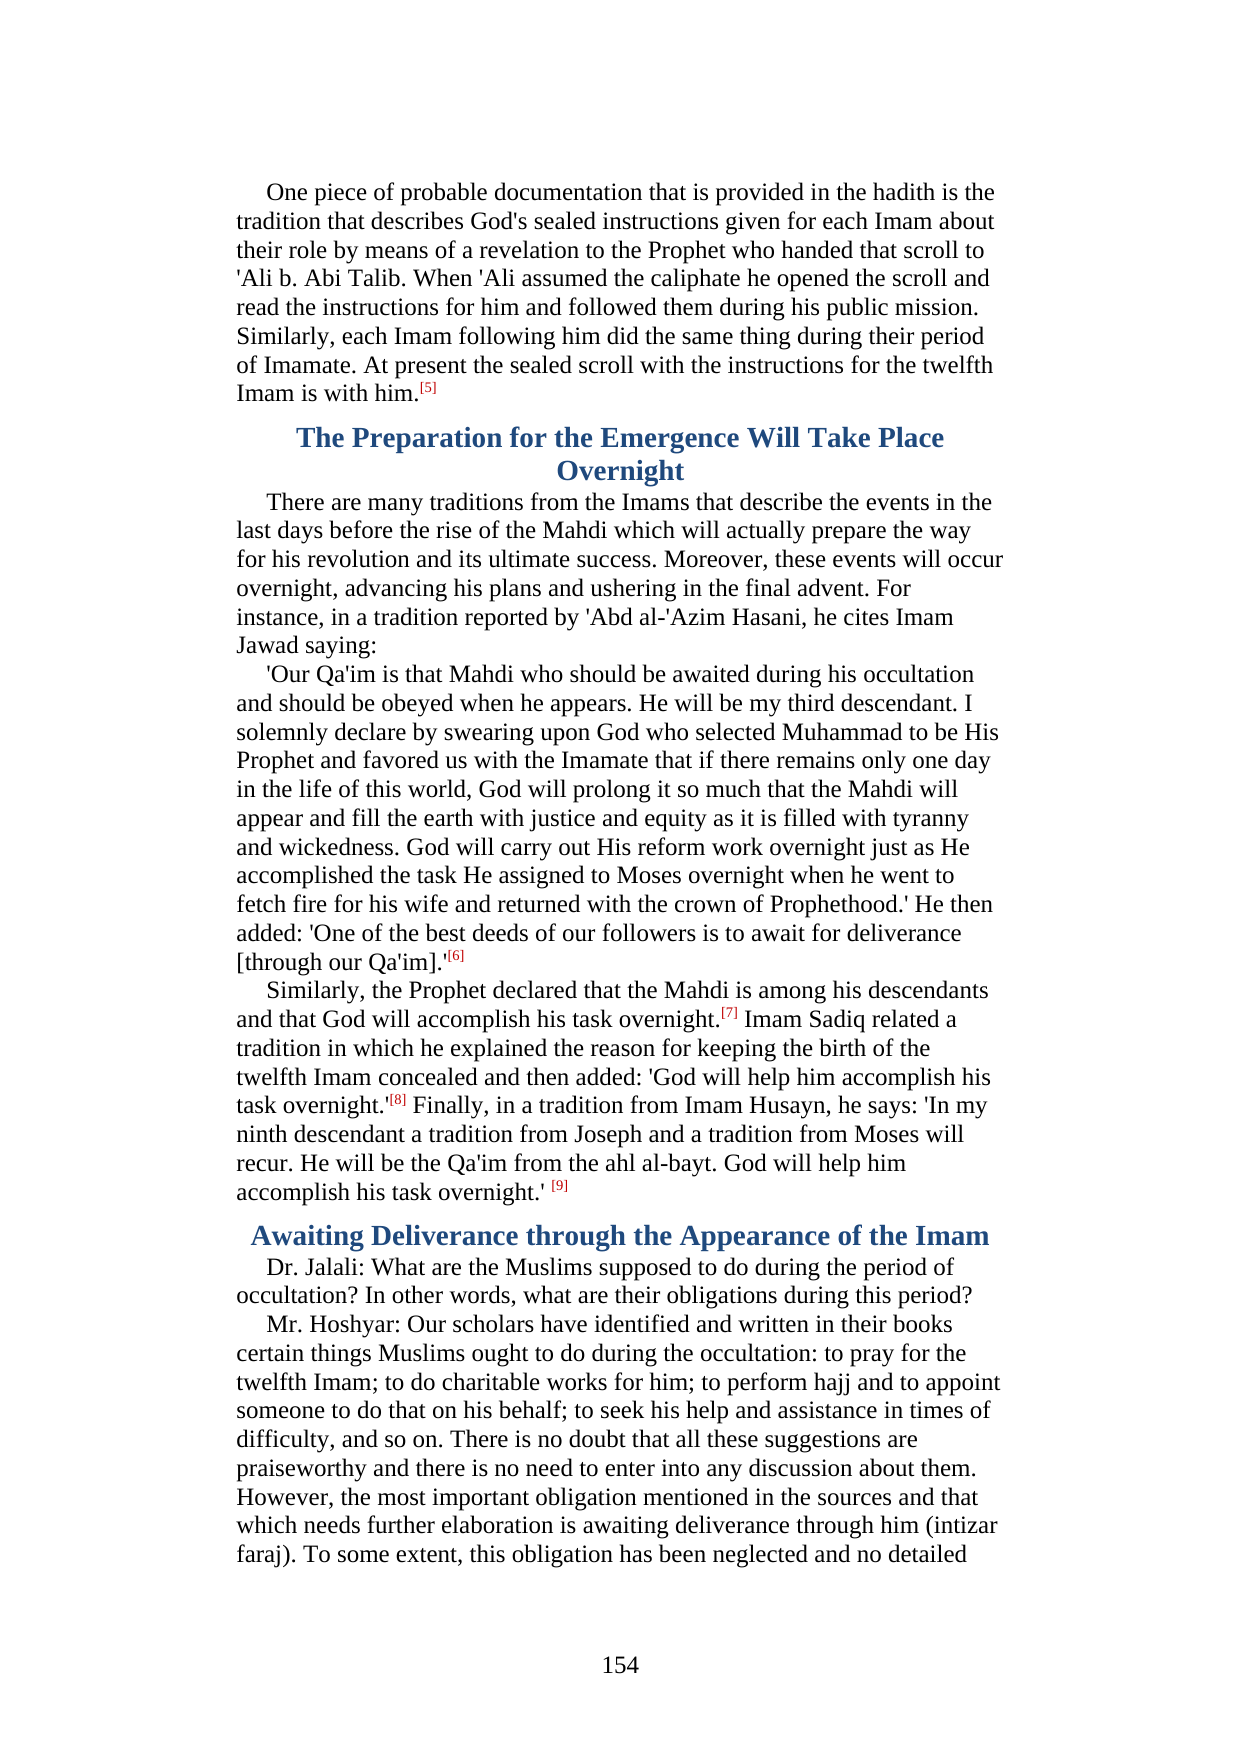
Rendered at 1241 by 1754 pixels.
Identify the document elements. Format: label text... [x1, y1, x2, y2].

text 'Our Qa'im is that Mahdi who should be awaited during his occultation and should be obeyed when he appears. He will be my third descendant. I solemnly declare by swearing upon God who selected Muhammad to be His Prophet and favored us with the Imamate that if there remains only one day in the life of this world, God will prolong it so much that the Mahdi will appear and fill the earth with justice and equity as it is filled with tyranny and wickedness. God will carry out His reform work overnight just as He accomplished the task He assigned to Moses overnight when he went to fetch fire for his wife and returned with the crown of Prophethood.' He then added: 'One of the best deeds of our followers is to await for deliverance [through our Qa'im].'[6] [236, 659, 1004, 976]
text Dr. Jalali: What are the Muslims supposed to do during the period of occultation? In other words, what are their obligations during this period? [236, 1252, 1004, 1309]
subtitle The Preparation for the Emergence Will Take Place Overnight [236, 420, 1004, 487]
subtitle Awaiting Deliverance through the Appearance of the Imam [236, 1218, 1004, 1252]
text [236, 1309, 1004, 1568]
text There are many traditions from the Imams that describe the events in the last days before the rise of the Mahdi which will actually prepare the way for his revolution and its ultimate success. Moreover, these events will occur overnight, advancing his plans and ushering in the final advent. For instance, in a tradition reported by 'Abd al-'Azim Hasani, he cites Imam Jawad saying: [236, 487, 1004, 659]
text One piece of probable documentation that is provided in the hadith is the tradition that describes God's sealed instructions given for each Imam about their role by means of a revelation to the Prophet who handed that scroll to 'Ali b. Abi Talib. When 'Ali assumed the caliphate he opened the scroll and read the instructions for him and followed them during his public mission. Similarly, each Imam following him did the same thing during their period of Imamate. At present the sealed scroll with the instructions for the twelfth Imam is with him.[5] [236, 177, 1004, 407]
text Similarly, the Prophet declared that the Mahdi is among his descendants and that God will accomplish his task overnight.[7] Imam Sadiq related a tradition in which he explained the reason for keeping the birth of the twelfth Imam concealed and then added: 'God will help him accomplish his task overnight.'[8] Finally, in a tradition from Imam Husayn, he says: 'In my ninth descendant a tradition from Joseph and a tradition from Moses will recur. He will be the Qa'im from the ahl al-bayt. God will help him accomplish his task overnight.' [9] [236, 976, 1004, 1206]
